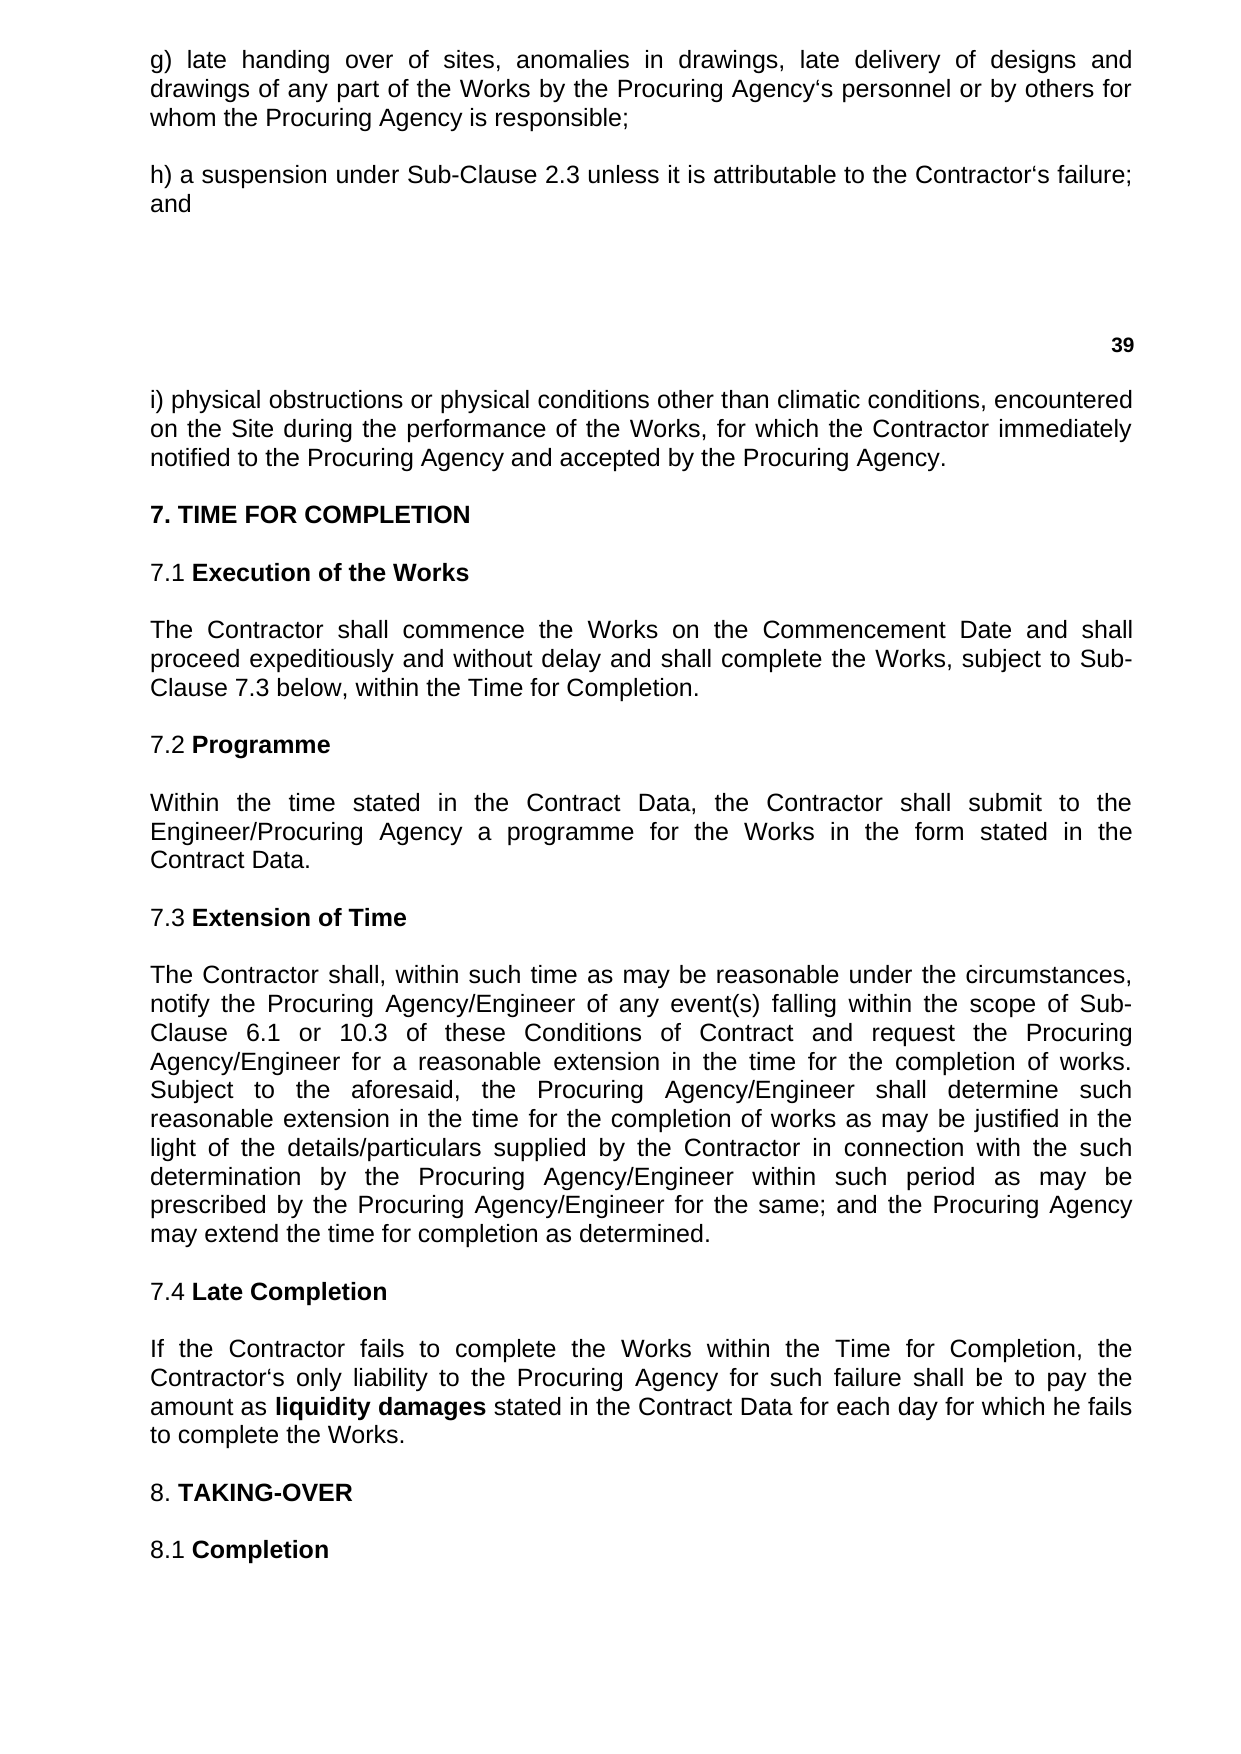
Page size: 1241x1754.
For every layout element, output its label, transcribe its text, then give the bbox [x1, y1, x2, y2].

text i) physical obstructions or physical conditions other than climatic conditions, encountered on the Site during the performance of the Works, for which the Contractor immediately notified to the Procuring Agency and accepted by the Procuring Agency. [150, 385, 1134, 471]
text 7.1 Execution of the Works [150, 558, 1134, 586]
text 7.3 Extension of Time [150, 903, 1134, 931]
text h) a suspension under Sub-Clause 2.3 unless it is attributable to the Contractor‘s failure; and [150, 160, 1134, 217]
text Within the time stated in the Contract Data, the Contractor shall submit to the Engineer/Procuring Agency a programme for the Works in the form stated in the Contract Data. [150, 788, 1134, 874]
text 7.4 Late Completion [150, 1276, 1134, 1305]
text 8.1 Completion [150, 1535, 1134, 1564]
text 7.2 Programme [150, 730, 1134, 759]
text The Contractor shall commence the Works on the Commencement Date and shall proceed expeditiously and without delay and shall complete the Works, subject to Sub-Clause 7.3 below, within the Time for Completion. [150, 615, 1134, 701]
text If the Contractor fails to complete the Works within the Time for Completion, the Contractor‘s only liability to the Procuring Agency for such failure shall be to pay the amount as liquidity damages stated in the Contract Data for each day for which he fails to complete the Works. [150, 1334, 1134, 1449]
text 8. TAKING-OVER [150, 1478, 1134, 1506]
text 39 [150, 332, 1134, 356]
text g) late handing over of sites, anomalies in drawings, late delivery of designs and drawings of any part of the Works by the Procuring Agency‘s personnel or by others for whom the Procuring Agency is responsible; [150, 45, 1134, 131]
text The Contractor shall, within such time as may be reasonable under the circumstances, notify the Procuring Agency/Engineer of any event(s) falling within the scope of Sub-Clause 6.1 or 10.3 of these Conditions of Contract and request the Procuring Agency/Engineer for a reasonable extension in the time for the completion of works. Subject to the aforesaid, the Procuring Agency/Engineer shall determine such reasonable extension in the time for the completion of works as may be justified in the light of the details/particulars supplied by the Contractor in connection with the such determination by the Procuring Agency/Engineer within such period as may be prescribed by the Procuring Agency/Engineer for the same; and the Procuring Agency may extend the time for completion as determined. [150, 960, 1134, 1248]
text 7. TIME FOR COMPLETION [150, 500, 1134, 529]
